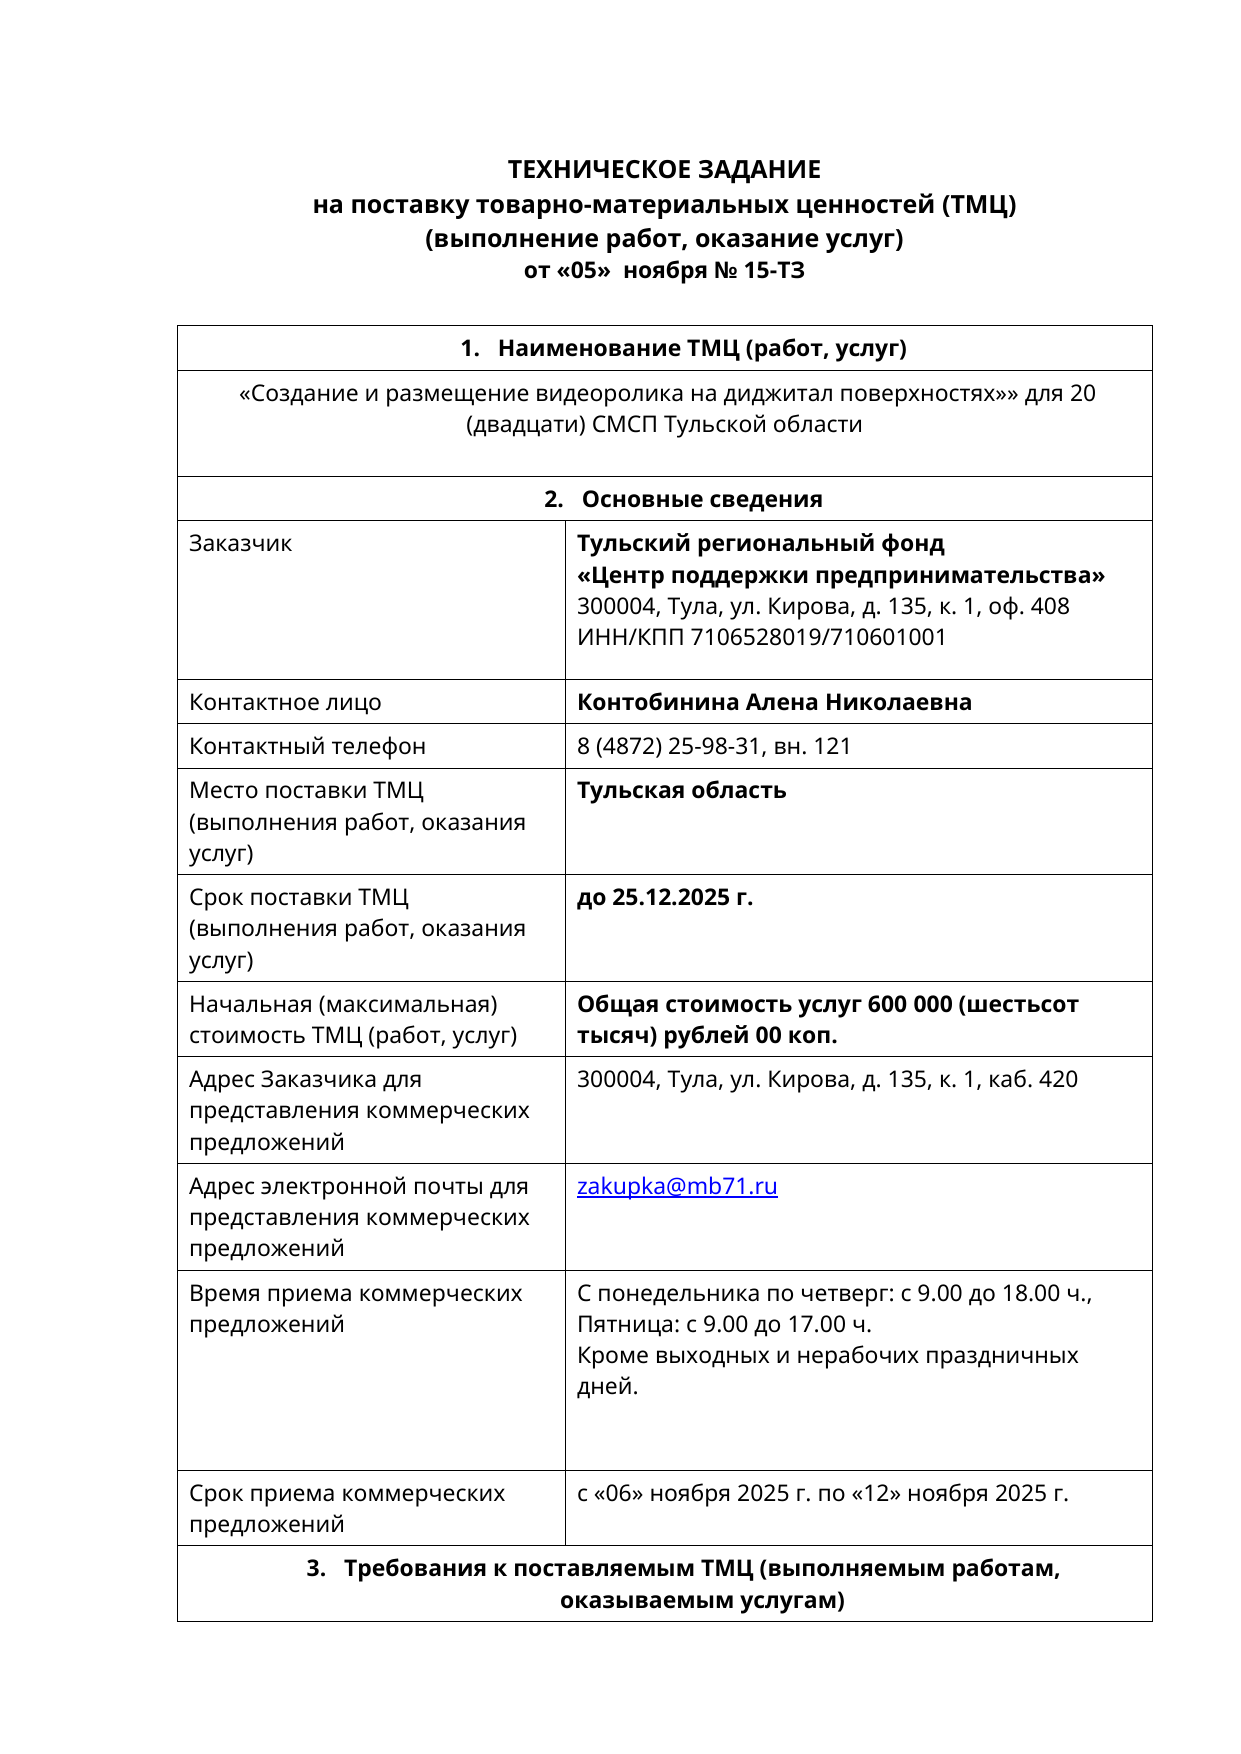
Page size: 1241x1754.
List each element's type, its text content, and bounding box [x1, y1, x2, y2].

table_cell Контактное лицо [178, 680, 565, 723]
table_cell с «06» ноября 2025 г. по «12» ноября 2025 г. [566, 1471, 1152, 1545]
table_cell Общая стоимость услуг 600 000 (шестьсот тысяч) рублей 00 коп. [566, 982, 1152, 1056]
table_cell «Создание и размещение видеоролика на диджитал поверхностях»» для 20 (двадцати) СМСП Тульской области [178, 371, 1152, 476]
table_cell Срок приема коммерческих предложений [178, 1471, 565, 1545]
table_cell Место поставки ТМЦ (выполнения работ, оказания услуг) [178, 769, 565, 874]
table_cell Время приема коммерческих предложений [178, 1271, 565, 1470]
table_cell Основные сведения [178, 477, 1152, 520]
table_cell Контобинина Алена Николаевна [566, 680, 1152, 723]
text (выполнение работ, оказание услуг) [177, 220, 1152, 254]
table_cell Срок поставки ТМЦ (выполнения работ, оказания услуг) [178, 875, 565, 981]
table_cell Начальная (максимальная) стоимость ТМЦ (работ, услуг) [178, 982, 565, 1056]
table_cell Тульская область [566, 769, 1152, 874]
table_cell Адрес электронной почты для представления коммерческих предложений [178, 1164, 565, 1269]
table_cell Адрес Заказчика для представления коммерческих предложений [178, 1057, 565, 1163]
table_cell до 25.12.2025 г. [566, 875, 1152, 981]
table_header Наименование ТМЦ (работ, услуг) [178, 326, 1152, 369]
table_cell Контактный телефон [178, 724, 565, 767]
table_cell 8 (4872) 25-98-31, вн. 121 [566, 724, 1152, 767]
table_cell С понедельника по четверг: с 9.00 до 18.00 ч., Пятница: с 9.00 до 17.00 ч. Кроме выходных и нерабочих праздничных дней. [566, 1271, 1152, 1470]
table_cell Требования к поставляемым ТМЦ (выполняемым работам, оказываемым услугам) [178, 1546, 1152, 1621]
text от «05» ноября № 15-ТЗ [177, 254, 1152, 286]
text на поставку товарно-материальных ценностей (ТМЦ) [177, 186, 1152, 220]
text ТЕХНИЧЕСКОЕ ЗАДАНИЕ [177, 152, 1152, 186]
table_cell Заказчик [178, 521, 565, 679]
table_cell Тульский региональный фонд «Центр поддержки предпринимательства» 300004, Тула, ул. Кирова, д. 135, к. 1, оф. 408 ИНН/КПП 7106528019/710601001 [566, 521, 1152, 679]
table_cell 300004, Тула, ул. Кирова, д. 135, к. 1, каб. 420 [566, 1057, 1152, 1163]
table_cell zakupka@mb71.ru [566, 1164, 1152, 1269]
